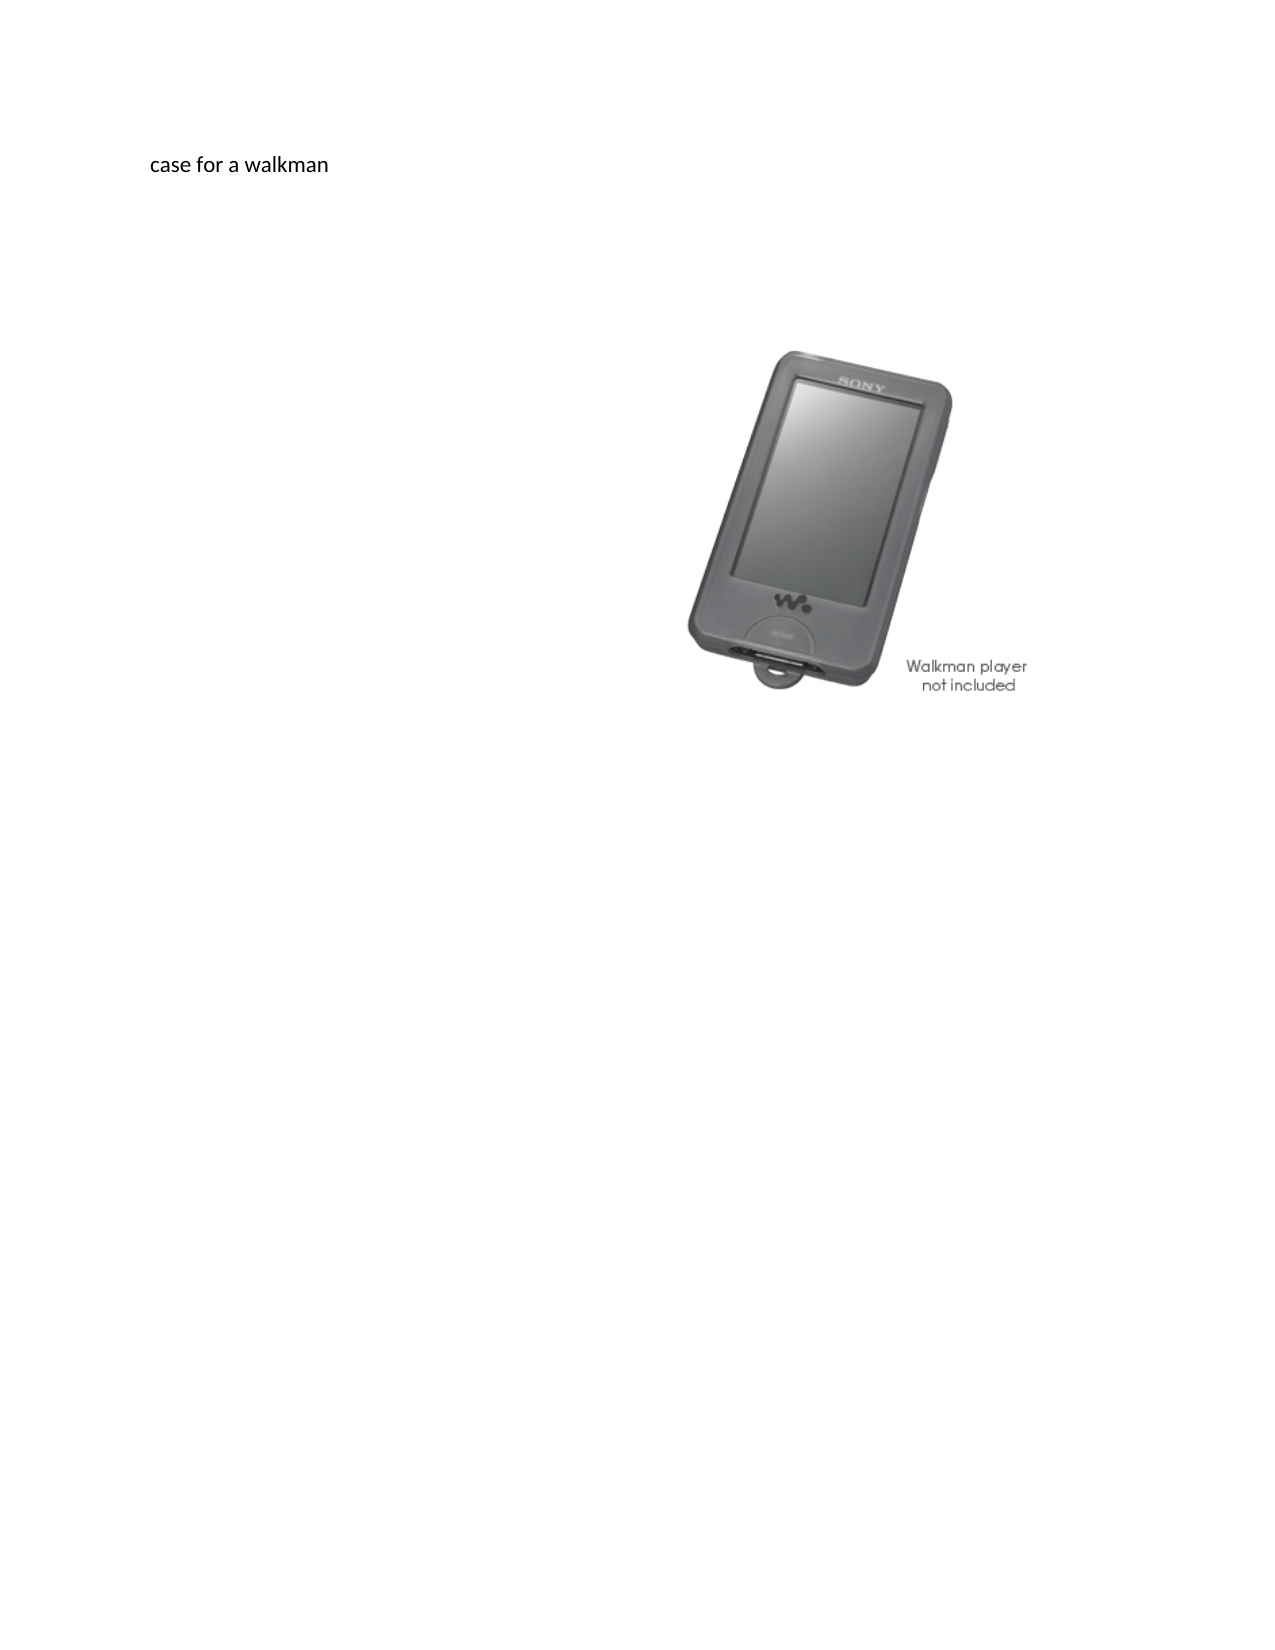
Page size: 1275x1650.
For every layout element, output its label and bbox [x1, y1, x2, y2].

text [150, 150, 1125, 736]
picture [150, 182, 1122, 736]
